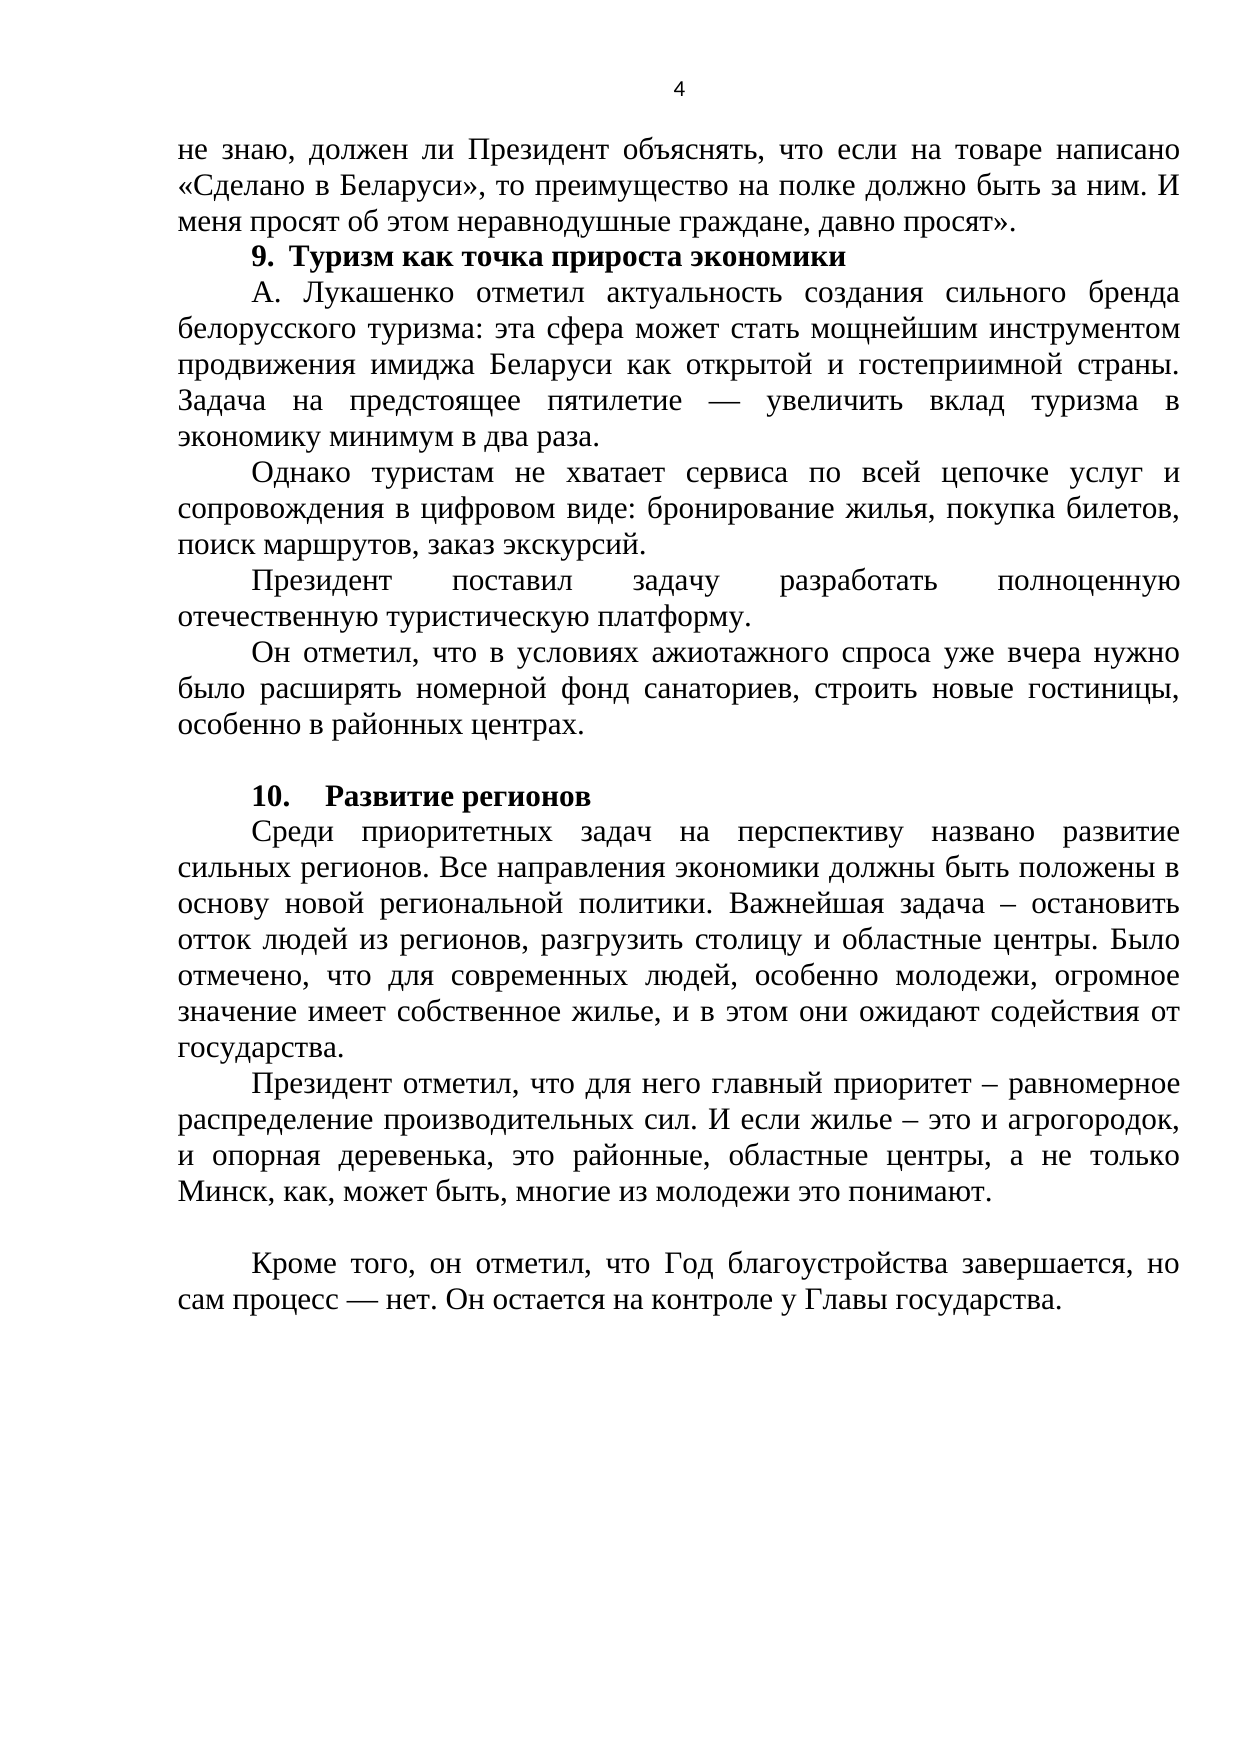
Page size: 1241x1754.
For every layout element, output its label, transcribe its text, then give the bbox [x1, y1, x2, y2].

list Туризм как точка прироста экономики [251, 238, 1181, 274]
text Однако туристам не хватает сервиса по всей цепочке услуг и сопровождения в цифровом виде: бронирование жилья, покупка билетов, поиск маршрутов, заказ экскурсий. [177, 453, 1181, 561]
text Кроме того, он отметил, что Год благоустройства завершается, но сам процесс — нет. Он остается на контроле у Главы государства. [177, 1244, 1181, 1316]
text Президент отметил, что для него главный приоритет – равномерное распределение производительных сил. И если жилье – это и агрогородок, и опорная деревенька, это районные, областные центры, а не только Минск, как, может быть, многие из молодежи это понимают. [177, 1064, 1181, 1208]
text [177, 130, 1181, 238]
text Президент поставил задачу разработать полноценную отечественную туристическую платформу. [177, 561, 1181, 633]
text Среди приоритетных задач на перспективу названо развитие сильных регионов. Все направления экономики должны быть положены в основу новой региональной политики. Важнейшая задача – остановить отток людей из регионов, разгрузить столицу и областные центры. Было отмечено, что для современных людей, особенно молодежи, огромное значение имеет собственное жилье, и в этом они ожидают содействия от государства. [177, 813, 1181, 1064]
list Развитие регионов [251, 777, 1181, 813]
text Он отметил, что в условиях ажиотажного спроса уже вчера нужно было расширять номерной фонд санаториев, строить новые гостиницы, особенно в районных центрах. [177, 633, 1181, 741]
text А. Лукашенко отметил актуальность создания сильного бренда белорусского туризма: эта сфера может стать мощнейшим инструментом продвижения имиджа Беларуси как открытой и гостеприимной страны. Задача на предстоящее пятилетие — увеличить вклад туризма в экономику минимум в два раза. [177, 274, 1181, 453]
